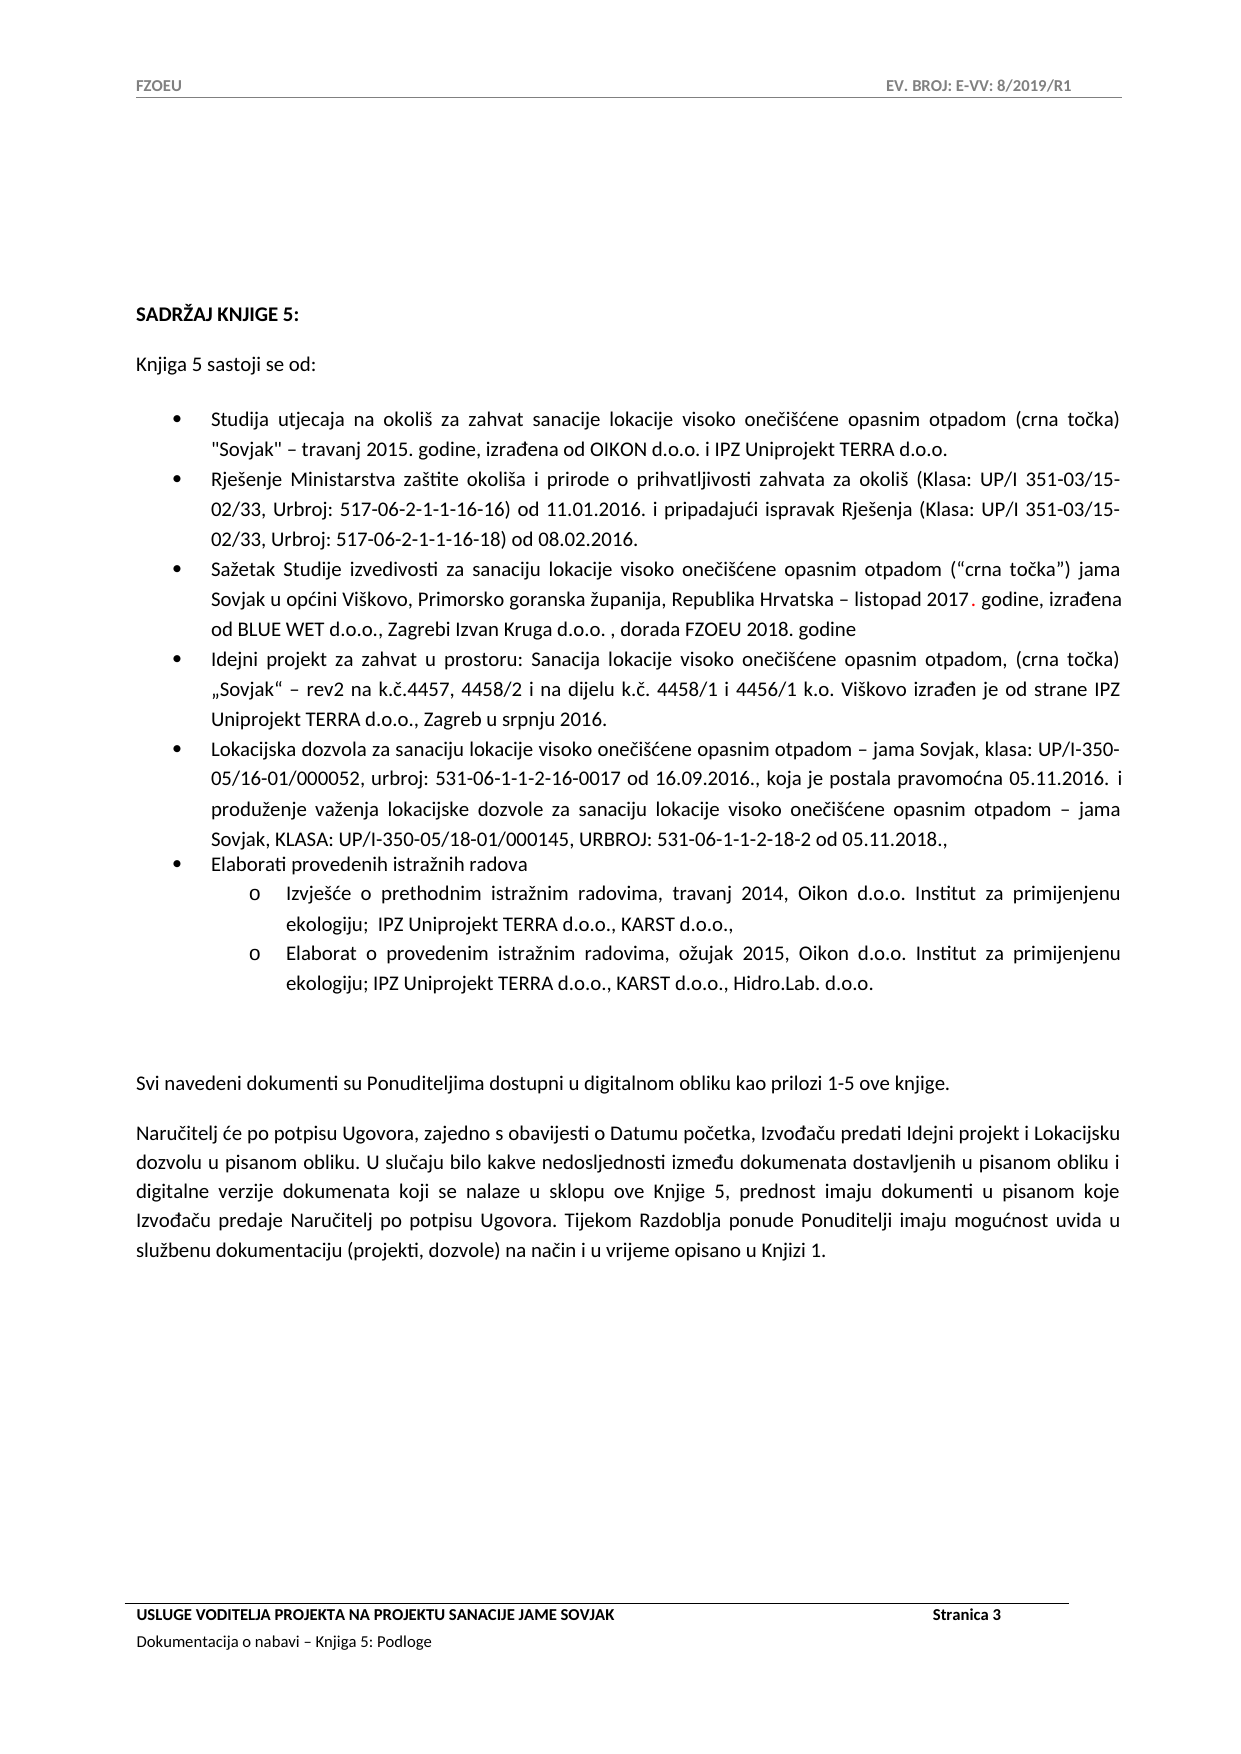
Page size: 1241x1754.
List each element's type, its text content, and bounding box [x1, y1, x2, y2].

list Idejni projekt za zahvat u prostoru: Sanacija lokacije visoko onečišćene opasnim otpadom, (crna točka) „Sovjak“ – rev2 na k.č.4457, 4458/2 i na dijelu k.č. 4458/1 i 4456/1 k.o. Viškovo izrađen je od strane IPZ Uniprojekt TERRA d.o.o., Zagreb u srpnju 2016. [173, 641, 1122, 731]
text Naručitelj će po potpisu Ugovora, zajedno s obavijesti o Datumu početka, Izvođaču predati Idejni projekt i Lokacijsku dozvolu u pisanom obliku. U slučaju bilo kakve nedosljednosti između dokumenata dostavljenih u pisanom obliku i digitalne verzije dokumenata koji se nalaze u sklopu ove Knjige 5, prednost imaju dokumenti u pisanom koje Izvođaču predaje Naručitelj po potpisu Ugovora. Tijekom Razdoblja ponude Ponuditelji imaju mogućnost uvida u službenu dokumentaciju (projekti, dozvole) na način i u vrijeme opisano u Knjizi 1. [136, 1120, 1122, 1262]
list Rješenje Ministarstva zaštite okoliša i prirode o prihvatljivosti zahvata za okoliš (Klasa: UP/I 351-03/15-02/33, Urbroj: 517-06-2-1-1-16-16) od 11.01.2016. i pripadajući ispravak Rješenja (Klasa: UP/I 351-03/15-02/33, Urbroj: 517-06-2-1-1-16-18) od 08.02.2016. [173, 461, 1122, 551]
list Izvješće o prethodnim istražnim radovima, travanj 2014, Oikon d.o.o. Institut za primijenjenu ekologiju; IPZ Uniprojekt TERRA d.o.o., KARST d.o.o., [248, 881, 1122, 936]
text Svi navedeni dokumenti su Ponuditeljima dostupni u digitalnom obliku kao prilozi 1-5 ove knjige. [136, 1070, 1122, 1096]
list Sažetak Studije izvedivosti za sanaciju lokacije visoko onečišćene opasnim otpadom (“crna točka”) jama Sovjak u općini Viškovo, Primorsko goranska županija, Republika Hrvatska – listopad 2017. godine, izrađena od BLUE WET d.o.o., Zagrebi Izvan Kruga d.o.o. , dorada FZOEU 2018. godine [173, 551, 1122, 641]
list Elaborati provedenih istražnih radova [173, 851, 1122, 877]
text Knjiga 5 sastoji se od: [136, 351, 1122, 377]
list Lokacijska dozvola za sanaciju lokacije visoko onečišćene opasnim otpadom – jama Sovjak, klasa: UP/I-350-05/16-01/000052, urbroj: 531-06-1-1-2-16-0017 od 16.09.2016., koja je postala pravomoćna 05.11.2016. i produženje važenja lokacijske dozvole za sanaciju lokacije visoko onečišćene opasnim otpadom – jama Sovjak, KLASA: UP/I-350-05/18-01/000145, URBROJ: 531-06-1-1-2-18-2 od 05.11.2018., [173, 731, 1122, 851]
list Elaborat o provedenim istražnim radovima, ožujak 2015, Oikon d.o.o. Institut za primijenjenu ekologiju; IPZ Uniprojekt TERRA d.o.o., KARST d.o.o., Hidro.Lab. d.o.o. [248, 940, 1122, 996]
text SADRŽAJ KNJIGE 5: [136, 301, 1122, 327]
list Studija utjecaja na okoliš za zahvat sanacije lokacije visoko onečišćene opasnim otpadom (crna točka) "Sovjak" – travanj 2015. godine, izrađena od OIKON d.o.o. i IPZ Uniprojekt TERRA d.o.o. [173, 401, 1122, 461]
